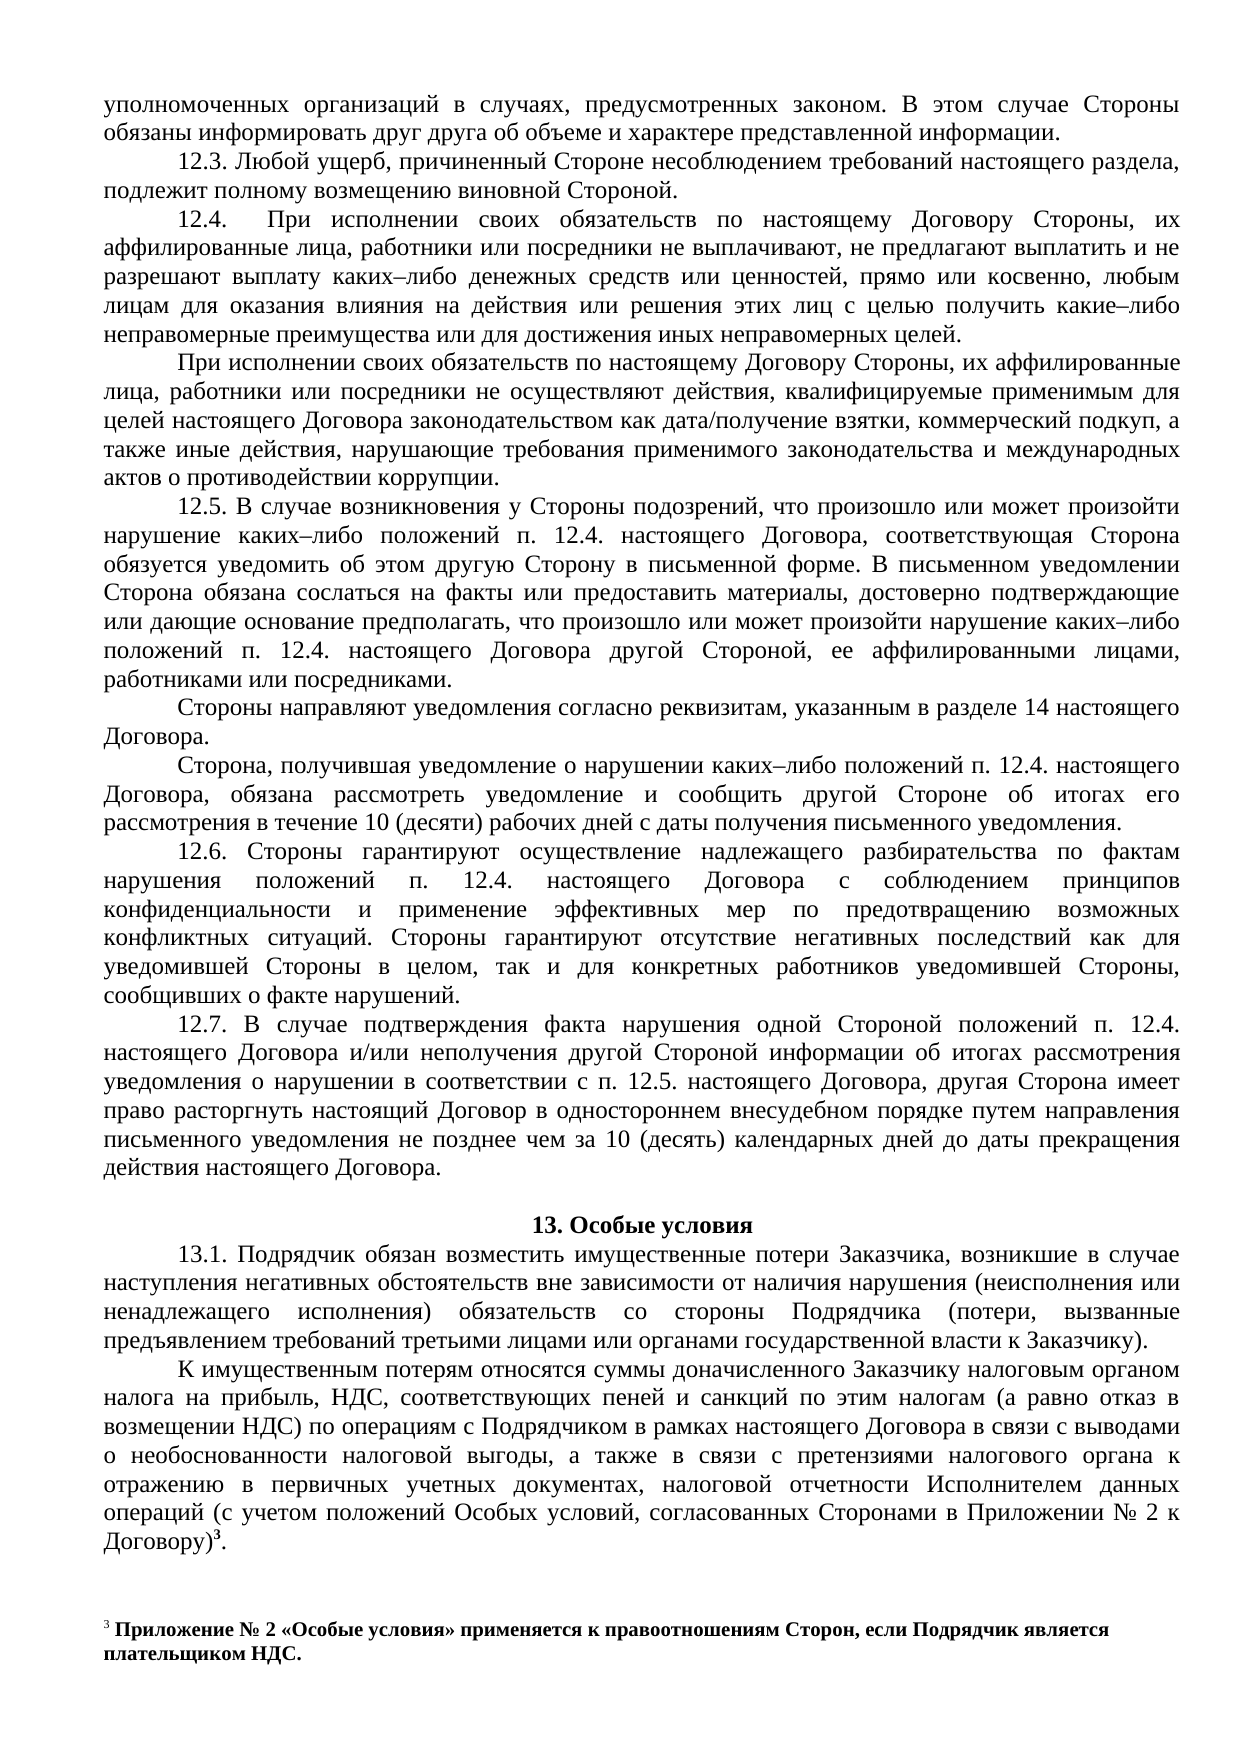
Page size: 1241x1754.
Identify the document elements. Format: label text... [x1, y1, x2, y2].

text При исполнении своих обязательств по настоящему Договору Стороны, их аффилированные лица, работники или посредники не осуществляют действия, квалифицируемые применимым для целей настоящего Договора законодательством как дата/получение взятки, коммерческий подкуп, а также иные действия, нарушающие требования применимого законодательства и международных актов о противодействии коррупции. [103, 347, 1181, 491]
text 13. Особые условия [103, 1210, 1181, 1239]
text 12.5. В случае возникновения у Стороны подозрений, что произошло или может произойти нарушение каких–либо положений п. 12.4. настоящего Договора, соответствующая Сторона обязуется уведомить об этом другую Сторону в письменной форме. В письменном уведомлении Сторона обязана сослаться на факты или предоставить материалы, достоверно подтверждающие или дающие основание предполагать, что произошло или может произойти нарушение каких–либо положений п. 12.4. настоящего Договора другой Стороной, ее аффилированными лицами, работниками или посредниками. [103, 491, 1181, 692]
text 12.7. В случае подтверждения факта нарушения одной Стороной положений п. 12.4. настоящего Договора и/или неполучения другой Стороной информации об итогах рассмотрения уведомления о нарушении в соответствии с п. 12.5. настоящего Договора, другая Сторона имеет право расторгнуть настоящий Договор в одностороннем внесудебном порядке путем направления письменного уведомления не позднее чем за 10 (десять) календарных дней до даты прекращения действия настоящего Договора. [103, 1009, 1181, 1181]
text К имущественным потерям относятся суммы доначисленного Заказчику налоговым органом налога на прибыль, НДС, соответствующих пеней и санкций по этим налогам (а равно отказ в возмещении НДС) по операциям с Подрядчиком в рамках настоящего Договора в связи с выводами о необоснованности налоговой выгоды, а также в связи с претензиями налогового органа к отражению в первичных учетных документах, налоговой отчетности Исполнителем данных операций (с учетом положений Особых условий, согласованных Сторонами в Приложении № 2 к Договору). [103, 1354, 1181, 1555]
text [103, 89, 1181, 146]
text 12.4. При исполнении своих обязательств по настоящему Договору Стороны, их аффилированные лица, работники или посредники не выплачивают, не предлагают выплатить и не разрешают выплату каких–либо денежных средств или ценностей, прямо или косвенно, любым лицам для оказания влияния на действия или решения этих лиц с целью получить какие–либо неправомерные преимущества или для достижения иных неправомерных целей. [103, 204, 1181, 347]
text 13.1. Подрядчик обязан возместить имущественные потери Заказчика, возникшие в случае наступления негативных обстоятельств вне зависимости от наличия нарушения (неисполнения или ненадлежащего исполнения) обязательств со стороны Подрядчика (потери, вызванные предъявлением требований третьими лицами или органами государственной власти к Заказчику). [103, 1239, 1181, 1354]
text Сторона, получившая уведомление о нарушении каких–либо положений п. 12.4. настоящего Договора, обязана рассмотреть уведомление и сообщить другой Стороне об итогах его рассмотрения в течение 10 (десяти) рабочих дней с даты получения письменного уведомления. [103, 750, 1181, 836]
text 12.3. Любой ущерб, причиненный Стороне несоблюдением требований настоящего раздела, подлежит полному возмещению виновной Стороной. [103, 146, 1181, 204]
text Стороны направляют уведомления согласно реквизитам, указанным в разделе 14 настоящего Договора. [103, 692, 1181, 750]
text 12.6. Стороны гарантируют осуществление надлежащего разбирательства по фактам нарушения положений п. 12.4. настоящего Договора с соблюдением принципов конфиденциальности и применение эффективных мер по предотвращению возможных конфликтных ситуаций. Стороны гарантируют отсутствие негативных последствий как для уведомившей Стороны в целом, так и для конкретных работников уведомившей Стороны, сообщивших о факте нарушений. [103, 836, 1181, 1009]
